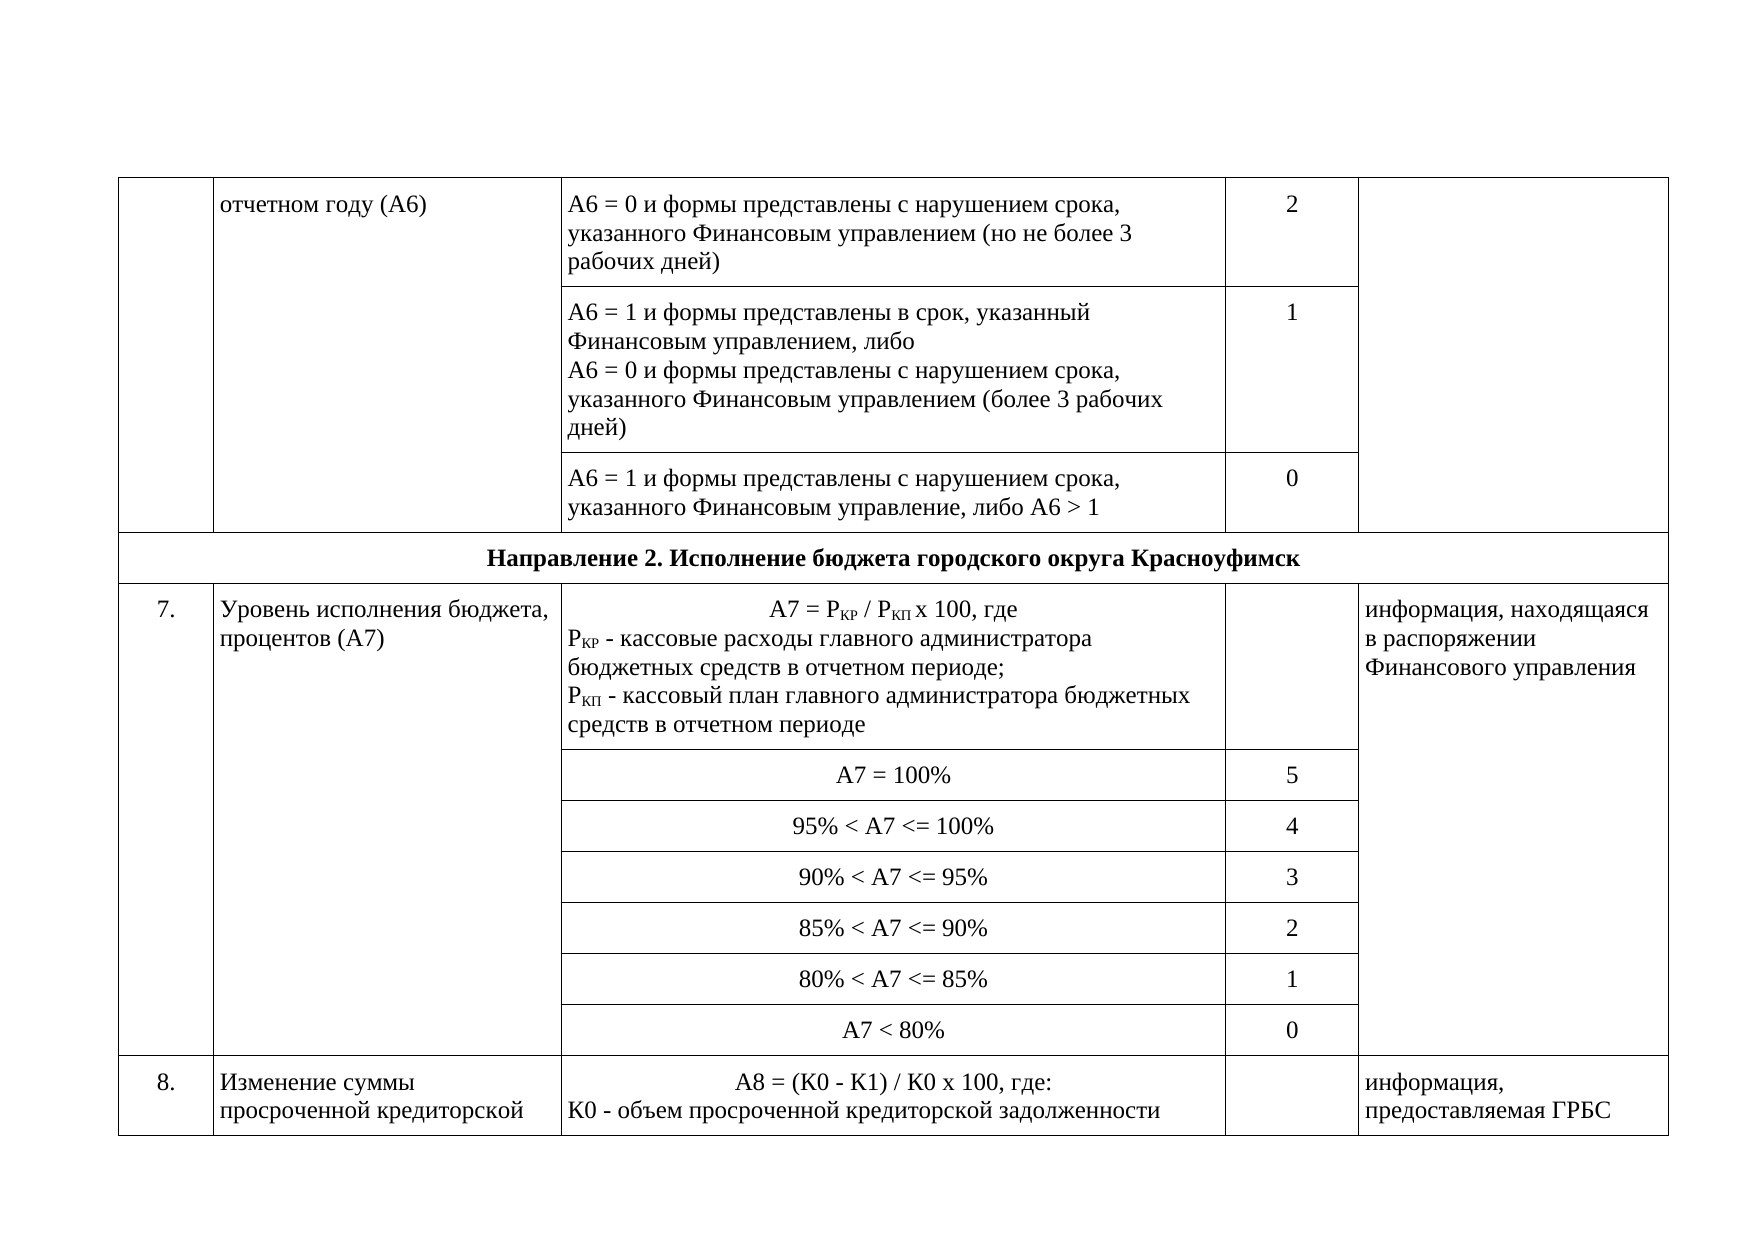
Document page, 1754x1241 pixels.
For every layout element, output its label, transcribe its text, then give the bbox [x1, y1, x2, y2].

table_cell 3 [1226, 852, 1358, 902]
table_cell А7 = 100% [562, 750, 1225, 800]
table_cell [1359, 1056, 1668, 1135]
table_cell 80% < А7 <= 85% [562, 954, 1225, 1004]
table_cell информация, находящаяся в распоряжении Финансового управления [1359, 584, 1668, 1055]
table_cell 1 [1226, 287, 1358, 452]
table_cell [1226, 1056, 1358, 1135]
table_cell 2 [1226, 903, 1358, 953]
table_cell 7. [119, 584, 213, 1055]
table_cell 0 [1226, 453, 1358, 532]
table_cell А7 = РКР / РКП х 100, где PКР - кассовые расходы главного администратора бюджетных средств в отчетном периоде; РКП - кассовый план главного администратора бюджетных средств в отчетном периоде [562, 584, 1225, 749]
table_cell 8. [119, 1056, 213, 1135]
table_cell А6 = 1 и формы представлены с нарушением срока, указанного Финансовым управление, либо А6 > 1 [562, 453, 1225, 532]
table_cell [1226, 584, 1358, 749]
table_cell Уровень исполнения бюджета, процентов (А7) [214, 584, 561, 1055]
table_cell А6 = 1 и формы представлены в срок, указанный Финансовым управлением, либо А6 = 0 и формы представлены с нарушением срока, указанного Финансовым управлением (более 3 рабочих дней) [562, 287, 1225, 452]
table_cell 1 [1226, 954, 1358, 1004]
table_cell Направление 2. Исполнение бюджета городского округа Красноуфимск [119, 533, 1668, 583]
table_cell 85% < А7 <= 90% [562, 903, 1225, 953]
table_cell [562, 1056, 1225, 1135]
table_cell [214, 1056, 561, 1135]
table_cell 90% < А7 <= 95% [562, 852, 1225, 902]
table_cell А6 = 0 и формы представлены с нарушением срока, указанного Финансовым управлением (но не более 3 рабочих дней) [562, 178, 1225, 286]
table_cell А7 < 80% [562, 1005, 1225, 1055]
table_cell 0 [1226, 1005, 1358, 1055]
table_cell 95% < А7 <= 100% [562, 801, 1225, 851]
table_cell 5 [1226, 750, 1358, 800]
table_cell 2 [1226, 178, 1358, 286]
table_cell 4 [1226, 801, 1358, 851]
